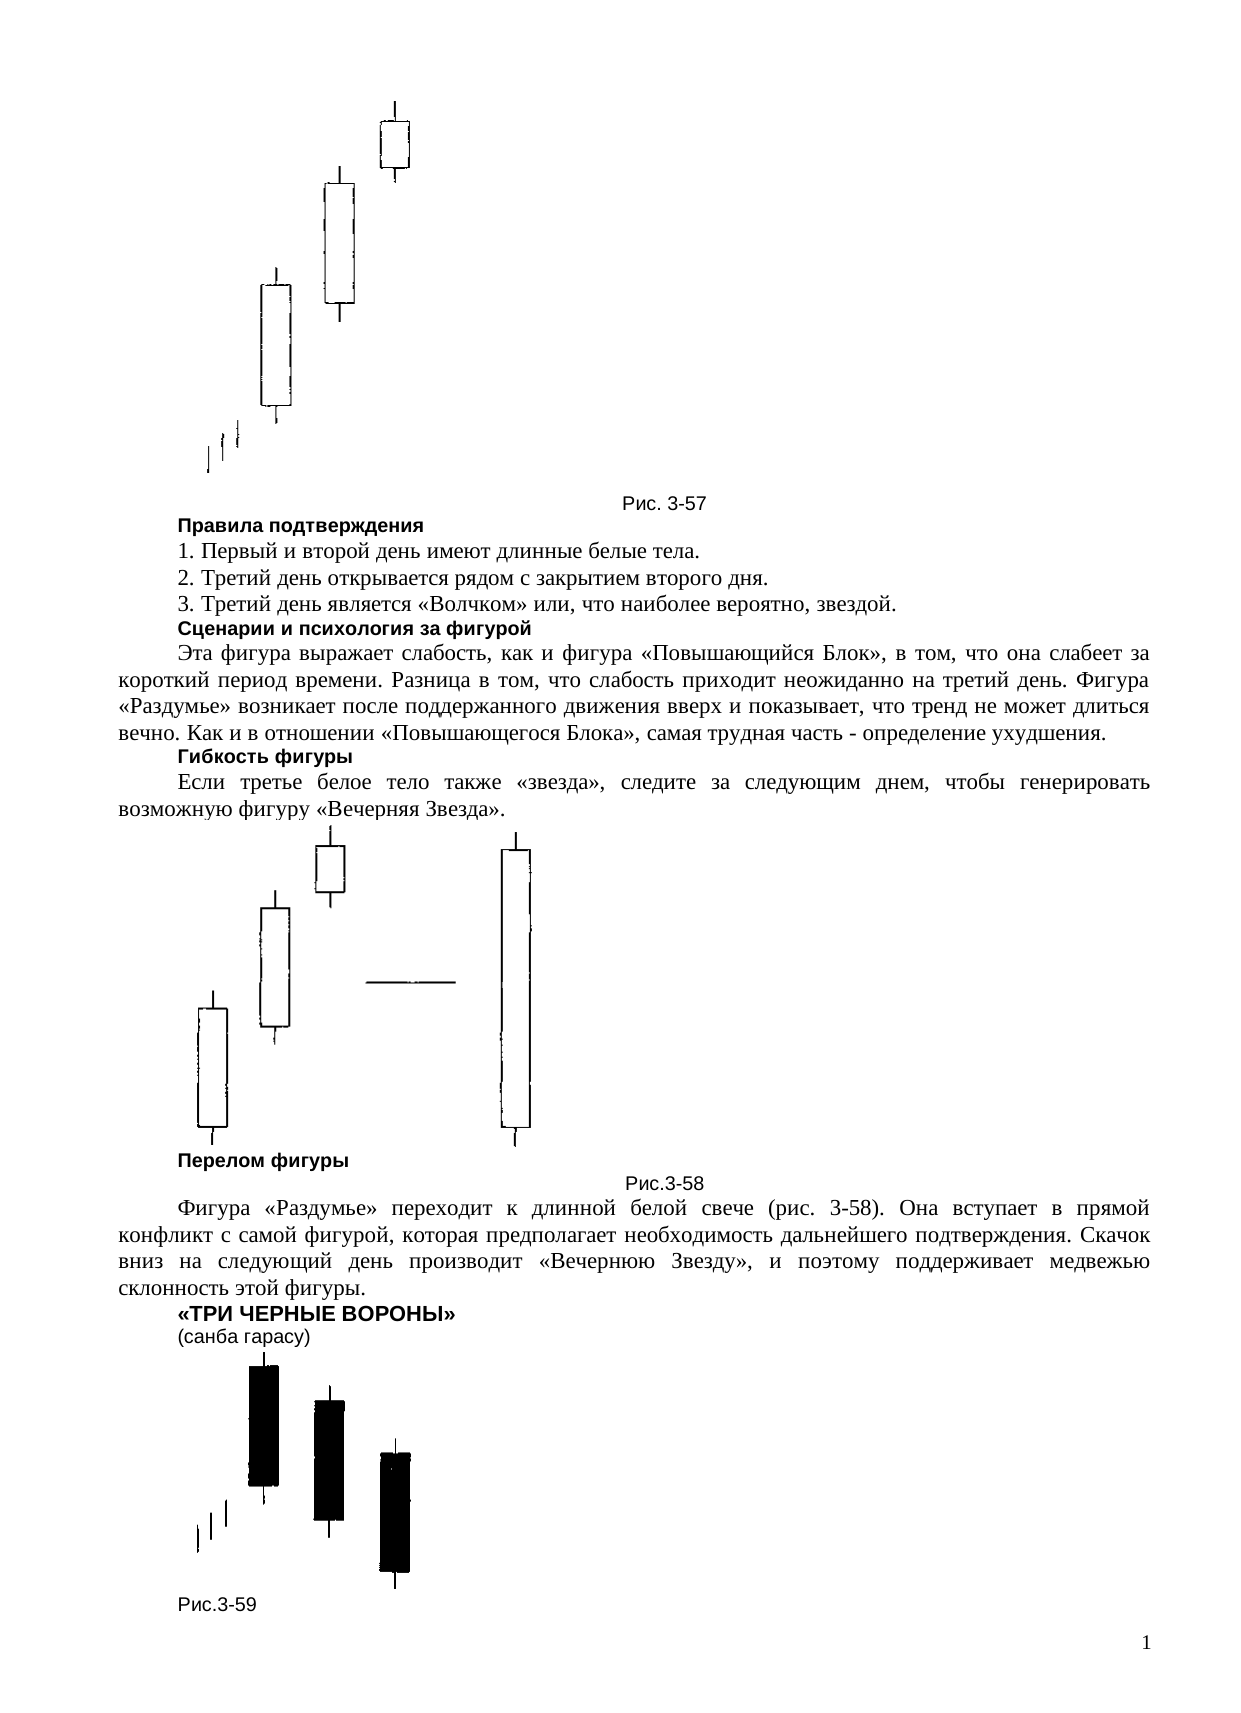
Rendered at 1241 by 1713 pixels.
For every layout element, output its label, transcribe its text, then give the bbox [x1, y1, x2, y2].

picture [177, 88, 428, 492]
text 3. Третий день является «Волчком» или, что наиболее вероятно, звездой. [118, 590, 1152, 617]
text Эта фигура выражает слабость, как и фигура «Повышающийся Блок», в том, что она слабеет за короткий период времени. Разница в том, что слабость приходит неожиданно на третий день. Фигура «Раздумье» возникает после поддержанного движения вверх и показывает, что тренд не может длиться вечно. Как и в отношении «Повышающегося Блока», самая трудная часть - определение ухудшения. [118, 639, 1152, 745]
text (санба гарасу) [118, 1325, 1152, 1348]
text «ТРИ ЧЕРНЫЕ ВОРОНЫ» [118, 1300, 1152, 1325]
text Рис.3-59 [118, 1593, 1152, 1616]
text Если третье белое тело также «звезда», следите за следующим днем, чтобы генерировать возможную фигуру «Вечерняя Звезда». [118, 768, 1152, 821]
text Правила подтверждения [118, 514, 1152, 537]
picture [177, 820, 571, 1149]
text 1. Первый и второй день имеют длинные белые тела. [118, 537, 1152, 563]
text Фигура «Раздумье» переходит к длинной белой свече (рис. 3-58). Она вступает в прямой конфликт с самой фигурой, которая предполагает необходимость дальнейшего подтверждения. Скачок вниз на следующий день производит «Вечернюю Звезду», и поэтому поддерживает медвежью склонность этой фигуры. [118, 1194, 1152, 1300]
text Рис. 3-57 [118, 492, 1152, 514]
text 2. Третий день открывается рядом с закрытием второго дня. [118, 563, 1152, 590]
text Перелом фигуры [118, 1149, 1152, 1172]
text Гибкость фигуры [118, 745, 1152, 768]
text Рис.3-58 [118, 1172, 1152, 1194]
text Сценарии и психология за фигурой [118, 617, 1152, 639]
picture [177, 1347, 426, 1594]
